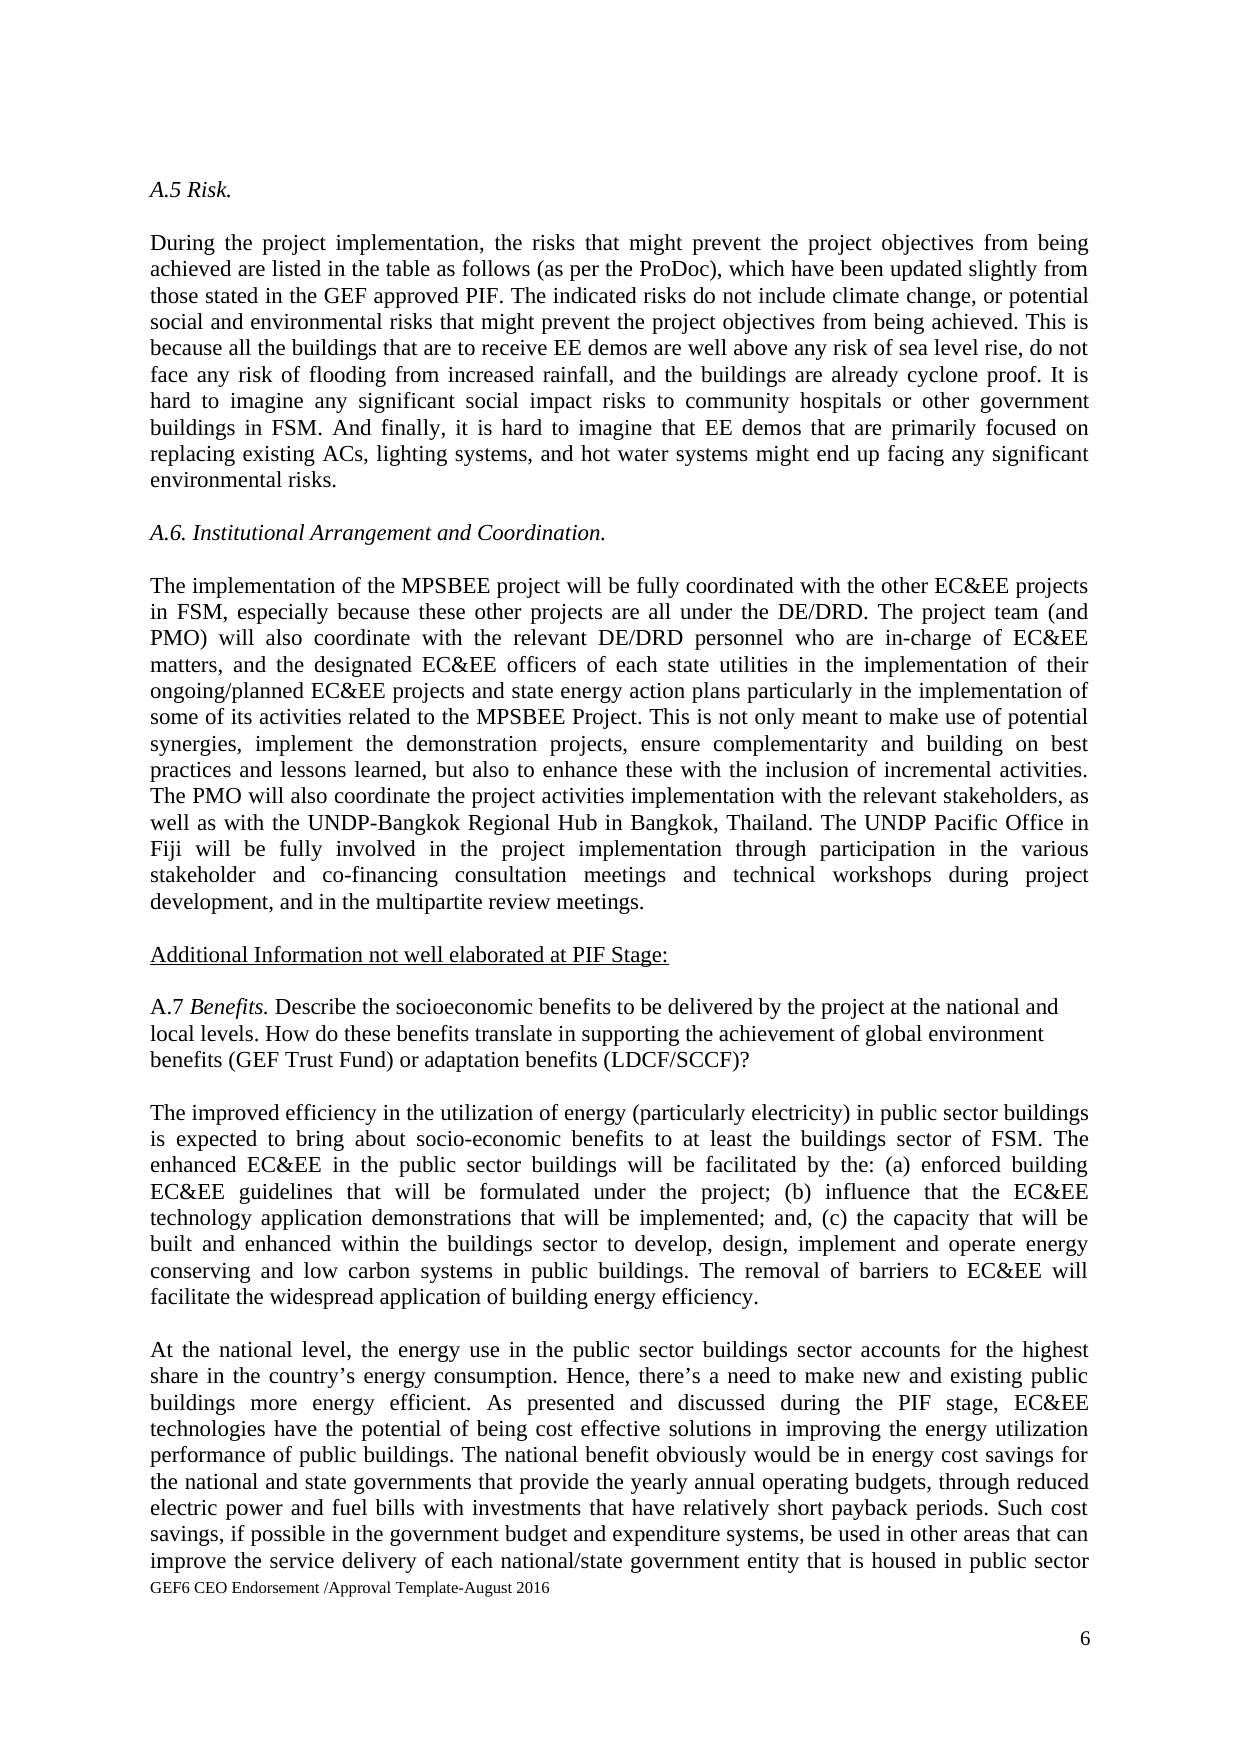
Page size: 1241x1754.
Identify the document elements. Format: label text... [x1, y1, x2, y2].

text The implementation of the MPSBEE project will be fully coordinated with the other EC&EE projects in FSM, especially because these other projects are all under the DE/DRD. The project team (and PMO) will also coordinate with the relevant DE/DRD personnel who are in-charge of EC&EE matters, and the designated EC&EE officers of each state utilities in the implementation of their ongoing/planned EC&EE projects and state energy action plans particularly in the implementation of some of its activities related to the MPSBEE Project. This is not only meant to make use of potential synergies, implement the demonstration projects, ensure complementarity and building on best practices and lessons learned, but also to enhance these with the inclusion of incremental activities. The PMO will also coordinate the project activities implementation with the relevant stakeholders, as well as with the UNDP-Bangkok Regional Hub in Bangkok, Thailand. The UNDP Pacific Office in Fiji will be fully involved in the project implementation through participation in the various stakeholder and co-financing consultation meetings and technical workshops during project development, and in the multipartite review meetings. [150, 572, 1090, 914]
text The improved efficiency in the utilization of energy (particularly electricity) in public sector buildings is expected to bring about socio-economic benefits to at least the buildings sector of FSM. The enhanced EC&EE in the public sector buildings will be facilitated by the: (a) enforced building EC&EE guidelines that will be formulated under the project; (b) influence that the EC&EE technology application demonstrations that will be implemented; and, (c) the capacity that will be built and enhanced within the buildings sector to develop, design, implement and operate energy conserving and low carbon systems in public buildings. The removal of barriers to EC&EE will facilitate the widespread application of building energy efficiency. [150, 1099, 1090, 1309]
text A.6. Institutional Arrangement and Coordination. [150, 519, 1090, 545]
text A.7 Benefits. Describe the socioeconomic benefits to be delivered by the project at the national and local levels. How do these benefits translate in supporting the achievement of global environment benefits (GEF Trust Fund) or adaptation benefits (LDCF/SCCF)? [150, 993, 1090, 1072]
text During the project implementation, the risks that might prevent the project objectives from being achieved are listed in the table as follows (as per the ProDoc), which have been updated slightly from those stated in the GEF approved PIF. The indicated risks do not include climate change, or potential social and environmental risks that might prevent the project objectives from being achieved. This is because all the buildings that are to receive EE demos are well above any risk of sea level rise, do not face any risk of flooding from increased rainfall, and the buildings are already cyclone proof. It is hard to imagine any significant social impact risks to community hospitals or other government buildings in FSM. And finally, it is hard to imagine that EE demos that are primarily focused on replacing existing ACs, lighting systems, and hot water systems might end up facing any significant environmental risks. [150, 229, 1090, 493]
text Additional Information not well elaborated at PIF Stage: [150, 941, 1090, 967]
text A.5 Risk. [150, 176, 1090, 203]
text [150, 1336, 1090, 1573]
